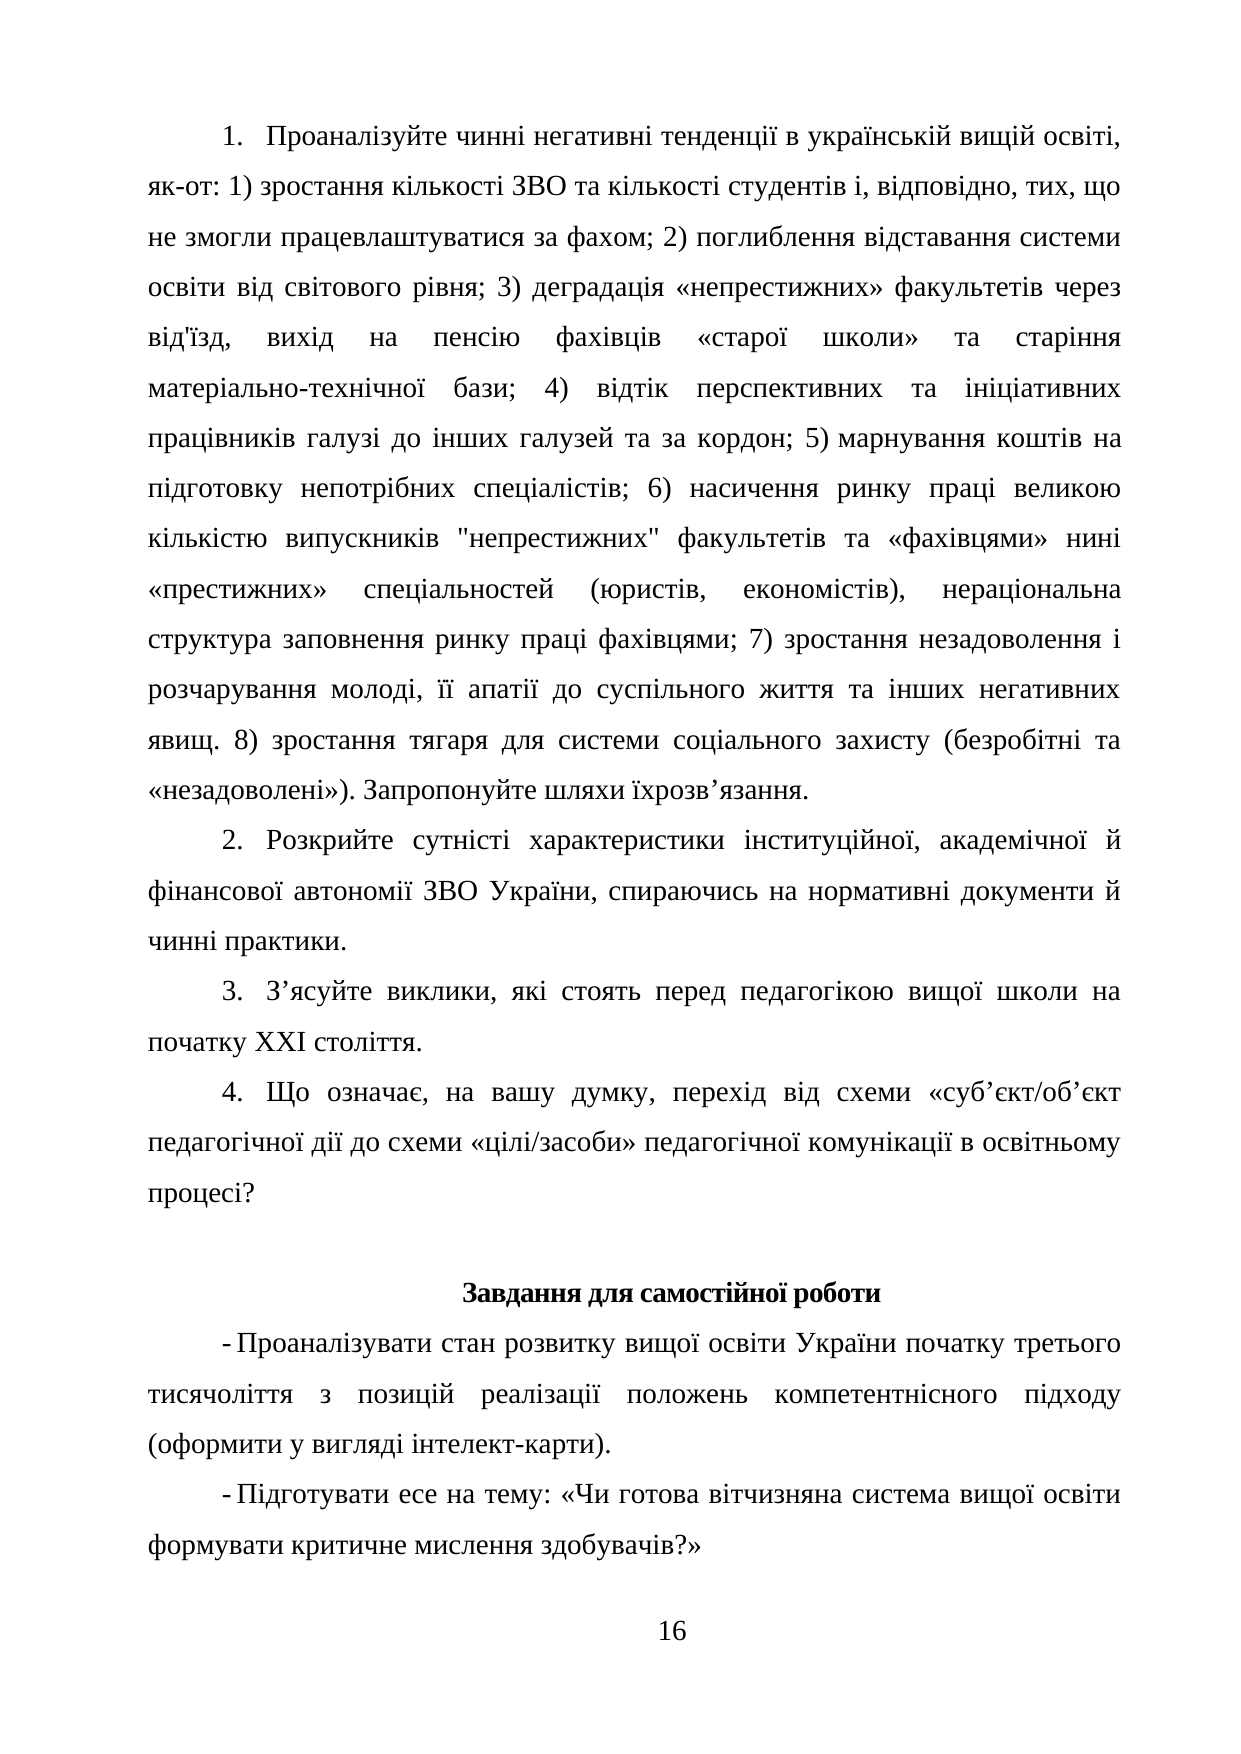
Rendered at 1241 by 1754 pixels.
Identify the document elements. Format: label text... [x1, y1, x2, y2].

list Розкрийте сутністі характеристики інституційної, академічної й фінансової автономії ЗВО України, спираючись на нормативні документи й чинні практики. [148, 822, 1122, 957]
list Підготувати есе на тему: «Чи готова вітчизняна система вищої освіти формувати критичне мислення здобувачів?» [148, 1477, 1122, 1560]
list Проаналізуйте чинні негативні тенденції в українській вищій освіті, як-от: 1) зростання кількості ЗВО та кількості студентів і, відповідно, тих, що не змогли працевлаштуватися за фахом; 2) поглиблення відставання системи освіти від світового рівня; 3) деградація «непрестижних» факультетів через від'їзд, вихід на пенсію фахівців «старої школи» та старіння матеріально-технічної бази; 4) відтік перспективних та ініціативних працівників галузі до інших галузей та за кордон; 5) марнування коштів на підготовку непотрібних спеціалістів; 6) насичення ринку праці великою кількістю випускників "непрестижних" факультетів та «фахівцями» нині «престижних» спеціальностей (юристів, економістів), нераціональна структура заповнення ринку праці фахівцями; 7) зростання незадоволення і розчарування молоді, її апатії до суспільного життя та інших негативних явищ. 8) зростання тягаря для системи соціального захисту (безробітні та «незадоволені»). Запропонуйте шляхи їхрозв’язання. [148, 118, 1122, 806]
list З’ясуйте виклики, які стоять перед педагогікою вищої школи на початку XXI століття. [148, 973, 1122, 1057]
list Що означає, на вашу думку, перехід від схеми «суб’єкт/об’єкт педагогічної дії до схеми «цілі/засоби» педагогічної комунікації в освітньому процесі? [148, 1074, 1122, 1208]
list Проаналізувати стан розвитку вищої освіти України початку третього тисячоліття з позицій реалізації положень компетентнісного підходу (оформити у вигляді інтелект-карти). [148, 1326, 1122, 1460]
list Завдання для самостійної роботи [148, 1275, 1122, 1309]
